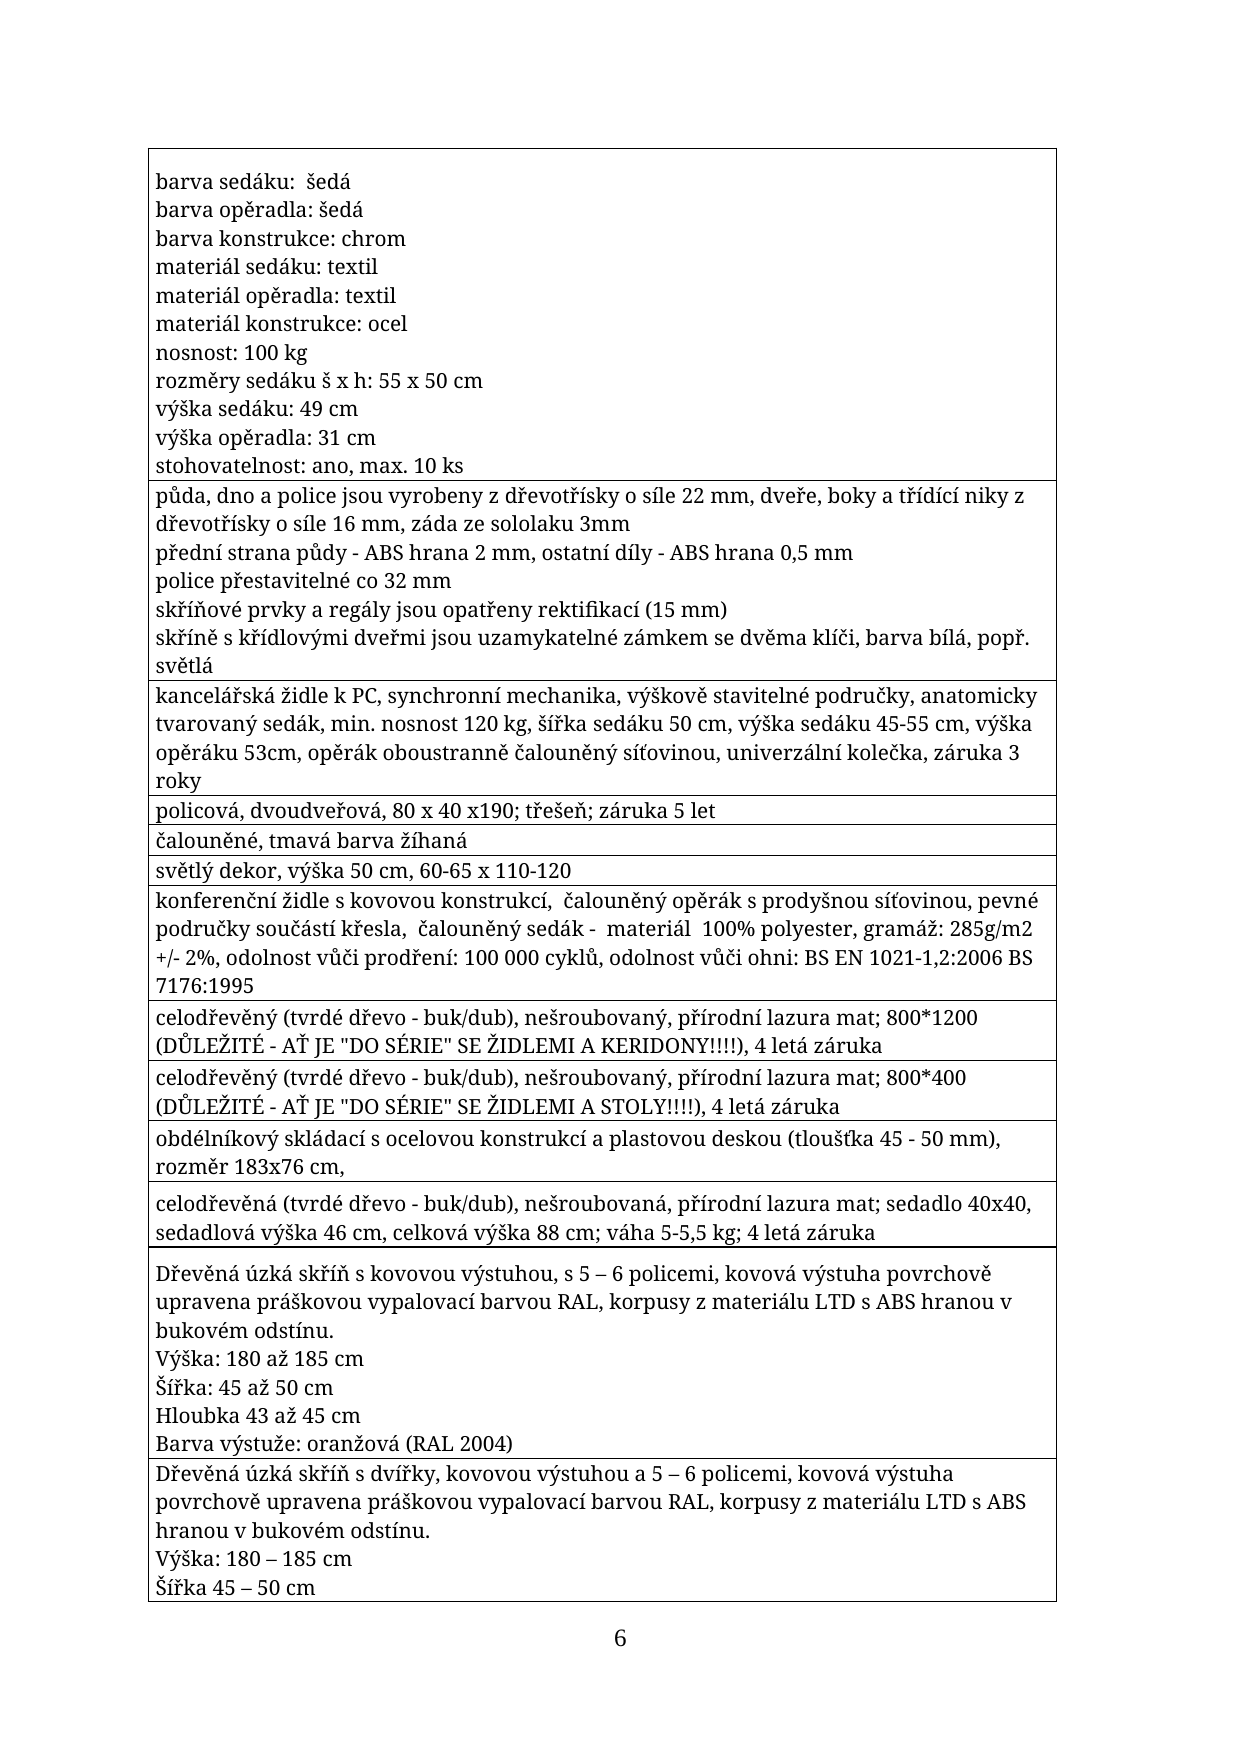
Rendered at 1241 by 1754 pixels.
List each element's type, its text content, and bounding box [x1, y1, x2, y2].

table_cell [149, 1459, 1056, 1601]
table_cell celodřevěný (tvrdé dřevo - buk/dub), nešroubovaný, přírodní lazura mat; 800*1200 (DŮLEŽITÉ - AŤ JE "DO SÉRIE" SE ŽIDLEMI A KERIDONY!!!!), 4 letá záruka [149, 1001, 1056, 1060]
table_cell policová, dvoudveřová, 80 x 40 x190; třešeň; záruka 5 let [149, 796, 1056, 824]
table_cell světlý dekor, výška 50 cm, 60-65 x 110-120 [149, 856, 1056, 885]
table_cell barva sedáku: šedá barva opěradla: šedá barva konstrukce: chrom materiál sedáku: textil materiál opěradla: textil materiál konstrukce: ocel nosnost: 100 kg rozměry sedáku š x h: 55 x 50 cm výška sedáku: 49 cm výška opěradla: 31 cm stohovatelnost: ano, max. 10 ks [149, 149, 1056, 480]
table_cell kancelářská židle k PC, synchronní mechanika, výškově stavitelné područky, anatomicky tvarovaný sedák, min. nosnost 120 kg, šířka sedáku 50 cm, výška sedáku 45-55 cm, výška opěráku 53cm, opěrák oboustranně čalouněný síťovinou, univerzální kolečka, záruka 3 roky [149, 681, 1056, 795]
table_cell celodřevěný (tvrdé dřevo - buk/dub), nešroubovaný, přírodní lazura mat; 800*400 (DŮLEŽITÉ - AŤ JE "DO SÉRIE" SE ŽIDLEMI A STOLY!!!!), 4 letá záruka [149, 1061, 1056, 1120]
table_cell celodřevěná (tvrdé dřevo - buk/dub), nešroubovaná, přírodní lazura mat; sedadlo 40x40, sedadlová výška 46 cm, celková výška 88 cm; váha 5-5,5 kg; 4 letá záruka [149, 1182, 1056, 1246]
table_cell půda, dno a police jsou vyrobeny z dřevotřísky o síle 22 mm, dveře, boky a třídící niky z dřevotřísky o síle 16 mm, záda ze sololaku 3mm přední strana půdy - ABS hrana 2 mm, ostatní díly - ABS hrana 0,5 mm police přestavitelné co 32 mm skříňové prvky a regály jsou opatřeny rektifikací (15 mm) skříně s křídlovými dveřmi jsou uzamykatelné zámkem se dvěma klíči, barva bílá, popř. světlá [149, 481, 1056, 680]
table_cell Dřevěná úzká skříň s kovovou výstuhou, s 5 – 6 policemi, kovová výstuha povrchově upravena práškovou vypalovací barvou RAL, korpusy z materiálu LTD s ABS hranou v bukovém odstínu. Výška: 180 až 185 cm Šířka: 45 až 50 cm Hloubka 43 až 45 cm Barva výstuže: oranžová (RAL 2004) [149, 1248, 1056, 1458]
table_cell obdélníkový skládací s ocelovou konstrukcí a plastovou deskou (tloušťka 45 - 50 mm), rozměr 183x76 cm, [149, 1121, 1056, 1181]
table_cell čalouněné, tmavá barva žíhaná [149, 825, 1056, 854]
table_cell konferenční židle s kovovou konstrukcí, čalouněný opěrák s prodyšnou síťovinou, pevné područky součástí křesla, čalouněný sedák - materiál 100% polyester, gramáž: 285g/m2 +/- 2%, odolnost vůči prodření: 100 000 cyklů, odolnost vůči ohni: BS EN 1021-1,2:2006 BS 7176:1995 [149, 886, 1056, 999]
